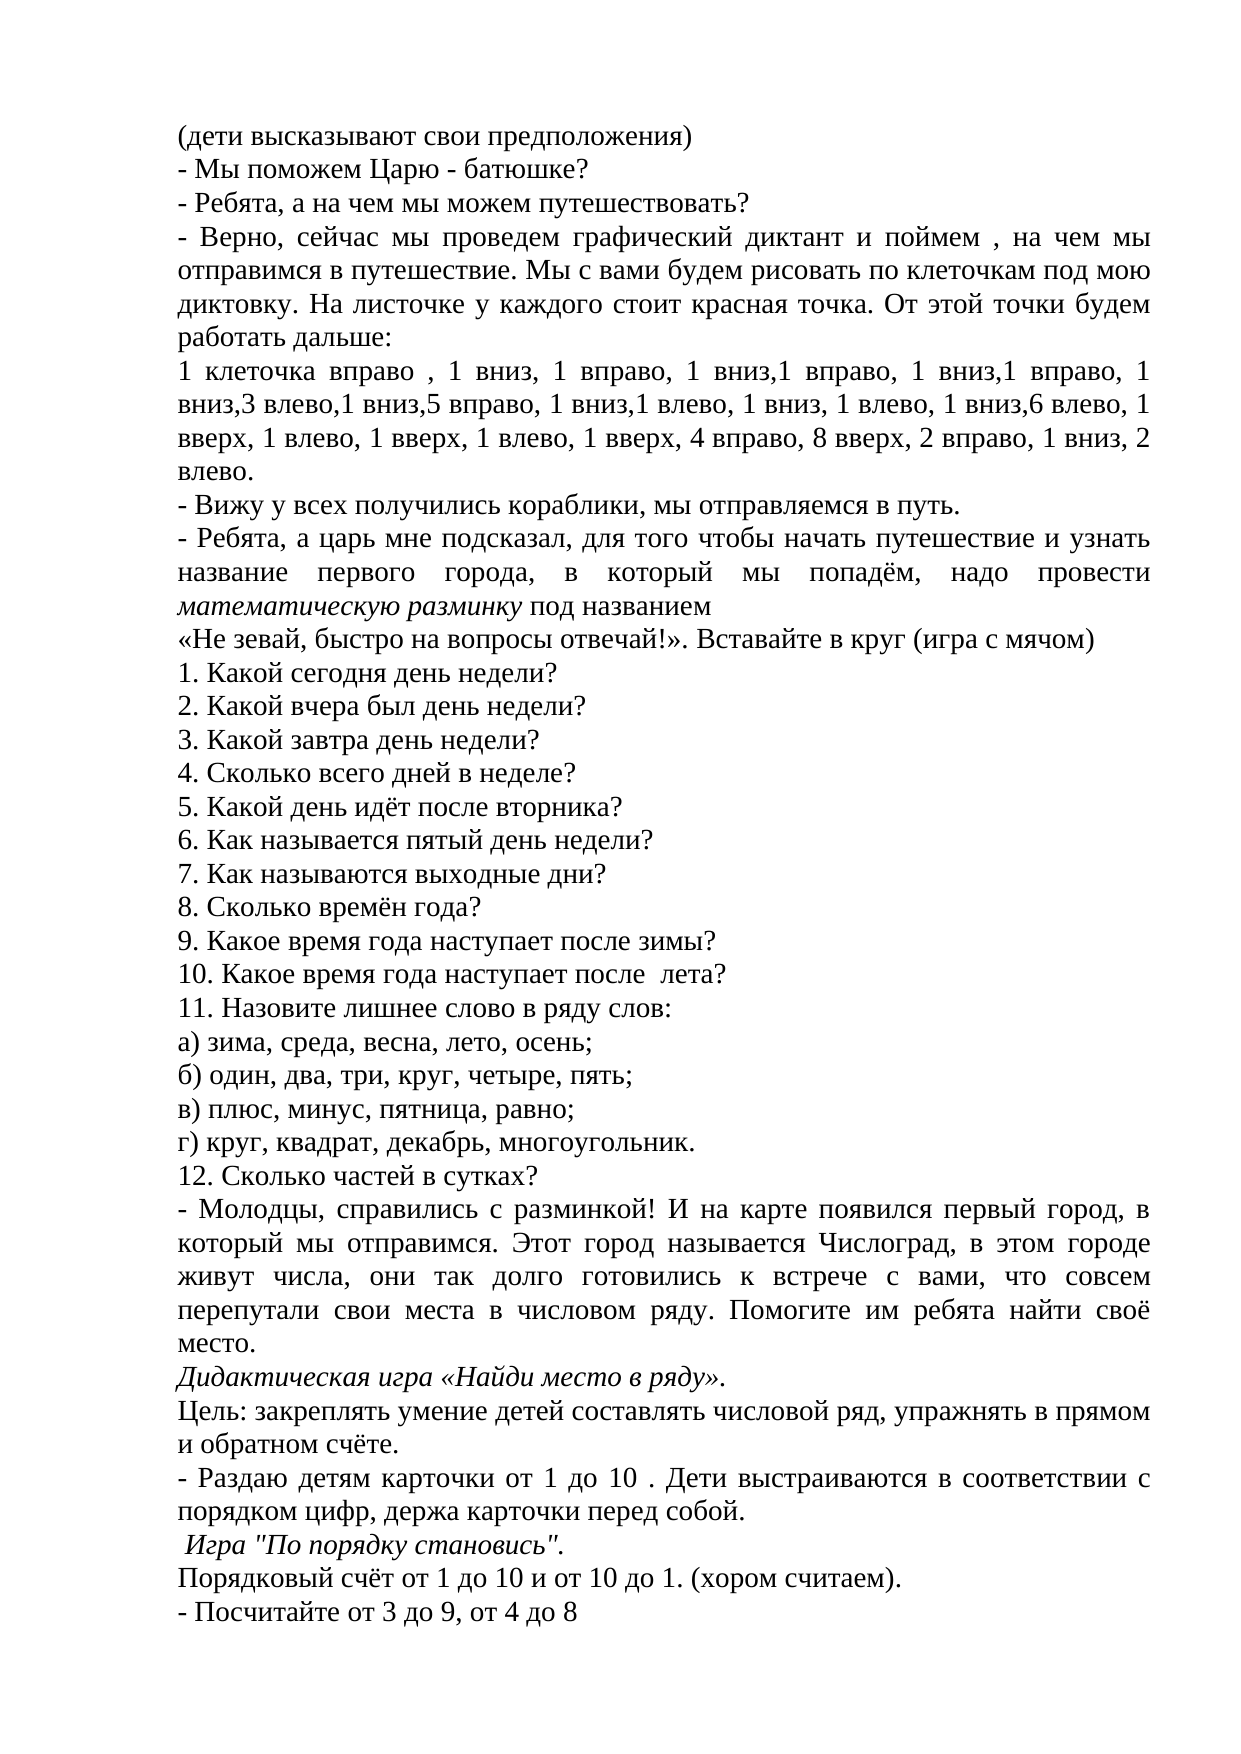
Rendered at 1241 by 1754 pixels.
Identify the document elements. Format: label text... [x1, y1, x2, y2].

text «Не зевай, быстро на вопросы отвечай!». Вставайте в круг (игра с мячом) [177, 621, 1152, 655]
text 12. Сколько частей в сутках? [177, 1158, 1152, 1191]
text 5. Какой день идёт после вторника? [177, 789, 1152, 822]
text - Вижу у всех получились кораблики, мы отправляемся в путь. [177, 487, 1152, 521]
text в) плюс, минус, пятница, равно; [177, 1091, 1152, 1124]
text 1. Какой сегодня день недели? [177, 655, 1152, 688]
text (дети высказывают свои предположения) [177, 118, 1152, 152]
text Порядковый счёт от 1 до 10 и от 10 до 1. (хором считаем). [177, 1560, 1152, 1594]
text Цель: закреплять умение детей составлять числовой ряд, упражнять в прямом и обратном счёте. [177, 1393, 1152, 1460]
text а) зима, среда, весна, лето, осень; [177, 1024, 1152, 1057]
text - Верно, сейчас мы проведем графический диктант и поймем , на чем мы отправимся в путешествие. Мы с вами будем рисовать по клеточкам под мою диктовку. На листочке у каждого стоит красная точка. От этой точки будем работать дальше: [177, 219, 1152, 353]
text 2. Какой вчера был день недели? [177, 688, 1152, 722]
text 10. Какое время года наступает после лета? [177, 957, 1152, 990]
text - Посчитайте от 3 до 9, от 4 до 8 [177, 1594, 1152, 1627]
text 3. Какой завтра день недели? [177, 722, 1152, 755]
text - Раздаю детям карточки от 1 до 10 . Дети выстраиваются в соответствии с порядком цифр, держа карточки перед собой. [177, 1460, 1152, 1527]
text 9. Какое время года наступает после зимы? [177, 923, 1152, 957]
text Игра "По порядку становись". [177, 1527, 1152, 1560]
text - Молодцы, справились с разминкой! И на карте появился первый город, в который мы отправимся. Этот город называется Числоград, в этом городе живут числа, они так долго готовились к встрече с вами, что совсем перепутали свои места в числовом ряду. Помогите им ребята найти своё место. [177, 1191, 1152, 1359]
text 7. Как называются выходные дни? [177, 856, 1152, 889]
text г) круг, квадрат, декабрь, многоугольник. [177, 1124, 1152, 1158]
text - Ребята, а царь мне подсказал, для того чтобы начать путешествие и узнать название первого города, в который мы попадём, надо провести математическую разминку под названием [177, 521, 1152, 621]
text Дидактическая игра «Найди место в ряду». [177, 1359, 1152, 1393]
text - Ребята, а на чем мы можем путешествовать? [177, 185, 1152, 219]
text 11. Назовите лишнее слово в ряду слов: [177, 990, 1152, 1024]
text 8. Сколько времён года? [177, 889, 1152, 923]
text 6. Как называется пятый день недели? [177, 822, 1152, 856]
text б) один, два, три, круг, четыре, пять; [177, 1057, 1152, 1091]
text 1 клеточка вправо , 1 вниз, 1 вправо, 1 вниз,1 вправо, 1 вниз,1 вправо, 1 вниз,3 влево,1 вниз,5 вправо, 1 вниз,1 влево, 1 вниз, 1 влево, 1 вниз,6 влево, 1 вверх, 1 влево, 1 вверх, 1 влево, 1 вверх, 4 вправо, 8 вверх, 2 вправо, 1 вниз, 2 влево. [177, 353, 1152, 487]
text - Мы поможем Царю - батюшке? [177, 152, 1152, 185]
text 4. Сколько всего дней в неделе? [177, 755, 1152, 789]
